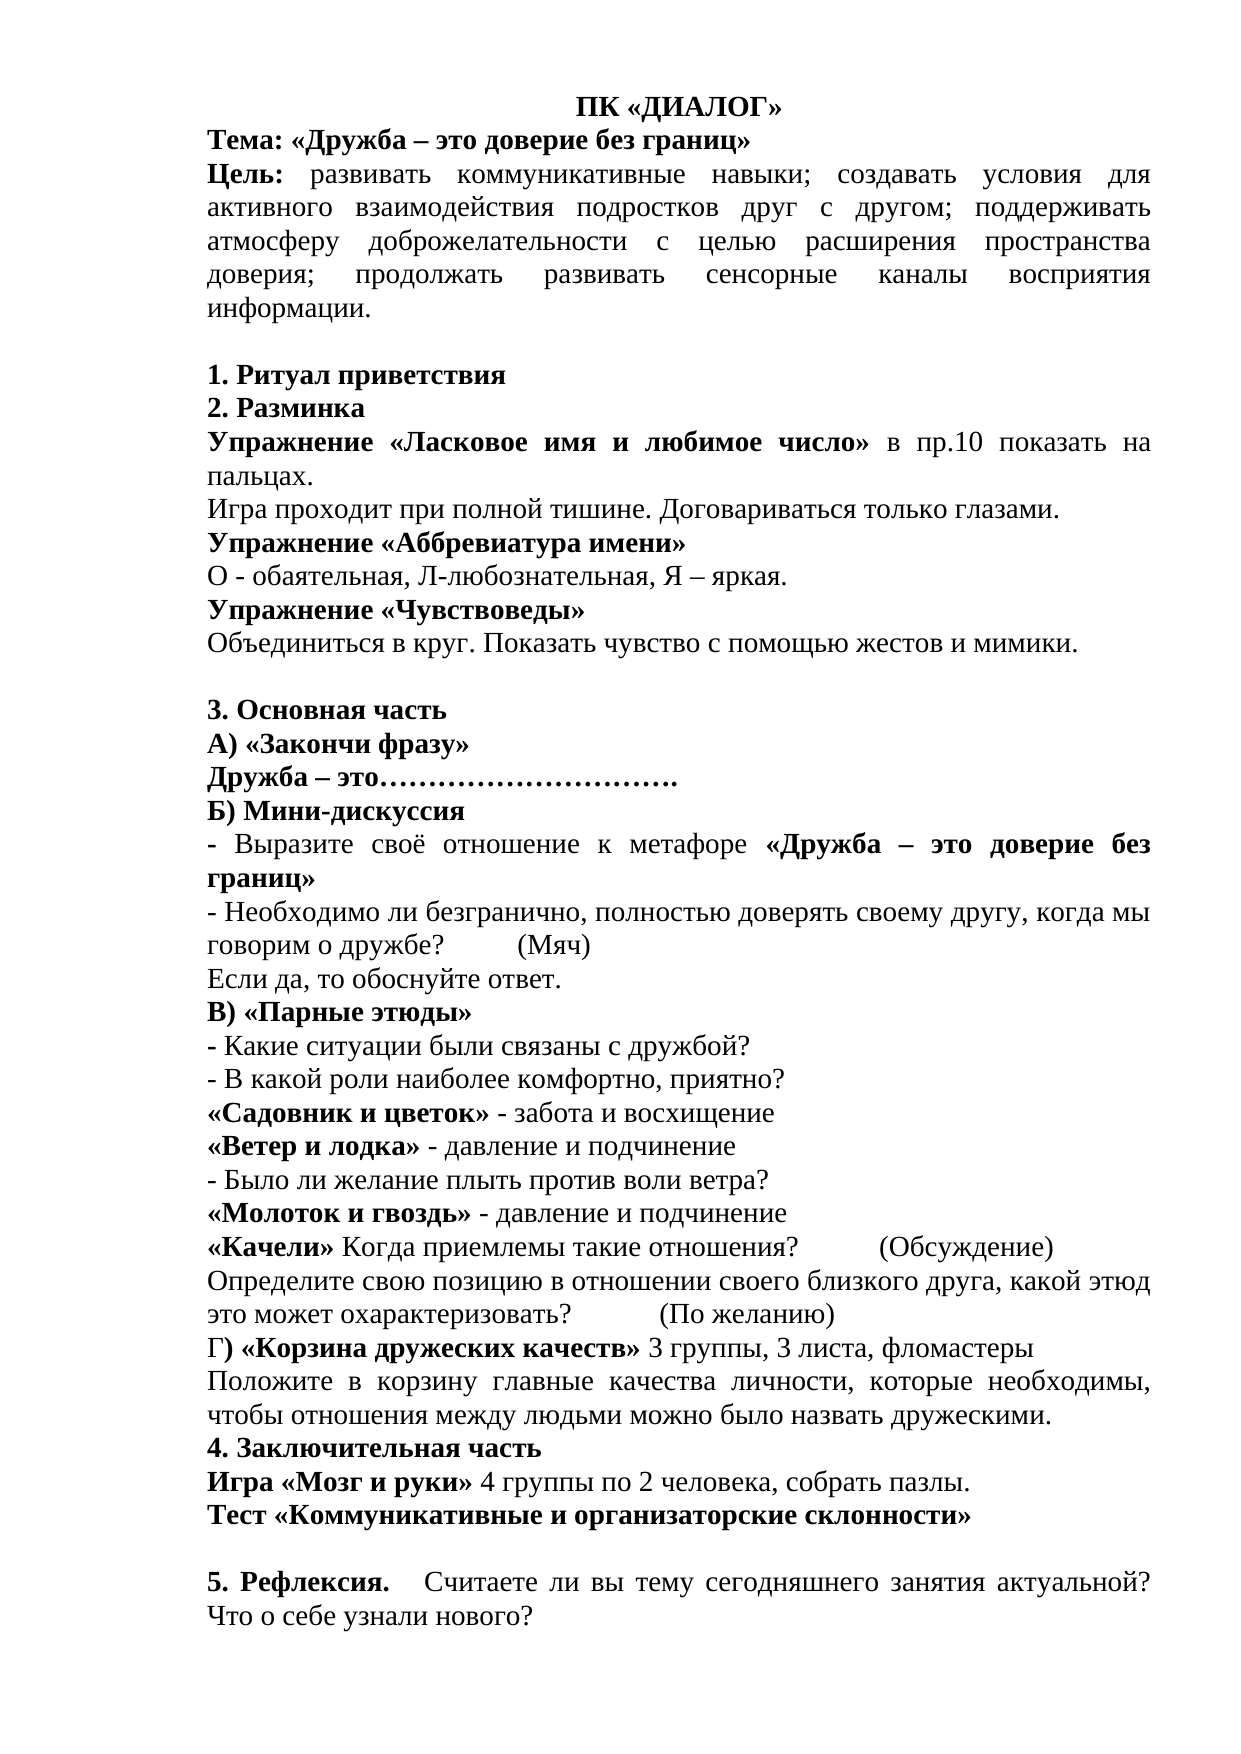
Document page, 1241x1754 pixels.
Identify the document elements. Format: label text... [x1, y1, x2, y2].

text Упражнение «Аббревиатура имени» [207, 525, 1152, 558]
text «Ветер и лодка» - давление и подчинение [207, 1128, 1152, 1162]
text 3. Основная часть [207, 692, 1152, 726]
text ПК «ДИАЛОГ» [207, 89, 1152, 122]
text Игра «Мозг и руки» 4 группы по 2 человека, собрать пазлы. [207, 1464, 1152, 1497]
text - Необходимо ли безгранично, полностью доверять своему другу, когда мы говорим о дружбе? (Мяч) [207, 894, 1152, 961]
text 2. Разминка [207, 391, 1152, 424]
text - Какие ситуации были связаны с дружбой? [207, 1028, 1152, 1061]
text Цель: развивать коммуникативные навыки; создавать условия для активного взаимодействия подростков друг с другом; поддерживать атмосферу доброжелательности с целью расширения пространства доверия; продолжать развивать сенсорные каналы восприятия информации. [207, 156, 1152, 323]
text Г) «Корзина дружеских качеств» 3 группы, 3 листа, фломастеры [207, 1330, 1152, 1363]
text Тема: «Дружба – это доверие без границ» [207, 122, 1152, 156]
text О - обаятельная, Л-любознательная, Я – яркая. [207, 558, 1152, 592]
text - Было ли желание плыть против воли ветра? [207, 1162, 1152, 1196]
text 1. Ритуал приветствия [207, 357, 1152, 391]
text Игра проходит при полной тишине. Договариваться только глазами. [207, 491, 1152, 525]
text Тест «Коммуникативные и организаторские склонности» [207, 1497, 1152, 1531]
text - В какой роли наиболее комфортно, приятно? [207, 1061, 1152, 1095]
text - Выразите своё отношение к метафоре «Дружба – это доверие без границ» [207, 827, 1152, 894]
text «Качели» Когда приемлемы такие отношения? (Обсуждение) [207, 1229, 1152, 1263]
text Б) Мини-дискуссия [207, 793, 1152, 827]
text «Молоток и гвоздь» - давление и подчинение [207, 1196, 1152, 1229]
text Упражнение «Ласковое имя и любимое число» в пр.10 показать на пальцах. [207, 424, 1152, 491]
text Упражнение «Чувствоведы» [207, 592, 1152, 625]
text В) «Парные этюды» [207, 994, 1152, 1028]
text Определите свою позицию в отношении своего близкого друга, какой этюд это может охарактеризовать? (По желанию) [207, 1263, 1152, 1330]
text «Садовник и цветок» - забота и восхищение [207, 1095, 1152, 1128]
text Если да, то обоснуйте ответ. [207, 961, 1152, 994]
text А) «Закончи фразу» [207, 726, 1152, 759]
text 5. Рефлексия. Считаете ли вы тему сегодняшнего занятия актуальной? Что о себе узнали нового? [207, 1564, 1152, 1632]
text Положите в корзину главные качества личности, которые необходимы, чтобы отношения между людьми можно было назвать дружескими. [207, 1363, 1152, 1430]
text Объединиться в круг. Показать чувство с помощью жестов и мимики. [207, 625, 1152, 659]
text Дружба – это…………………………. [207, 759, 1152, 793]
text 4. Заключительная часть [207, 1430, 1152, 1464]
